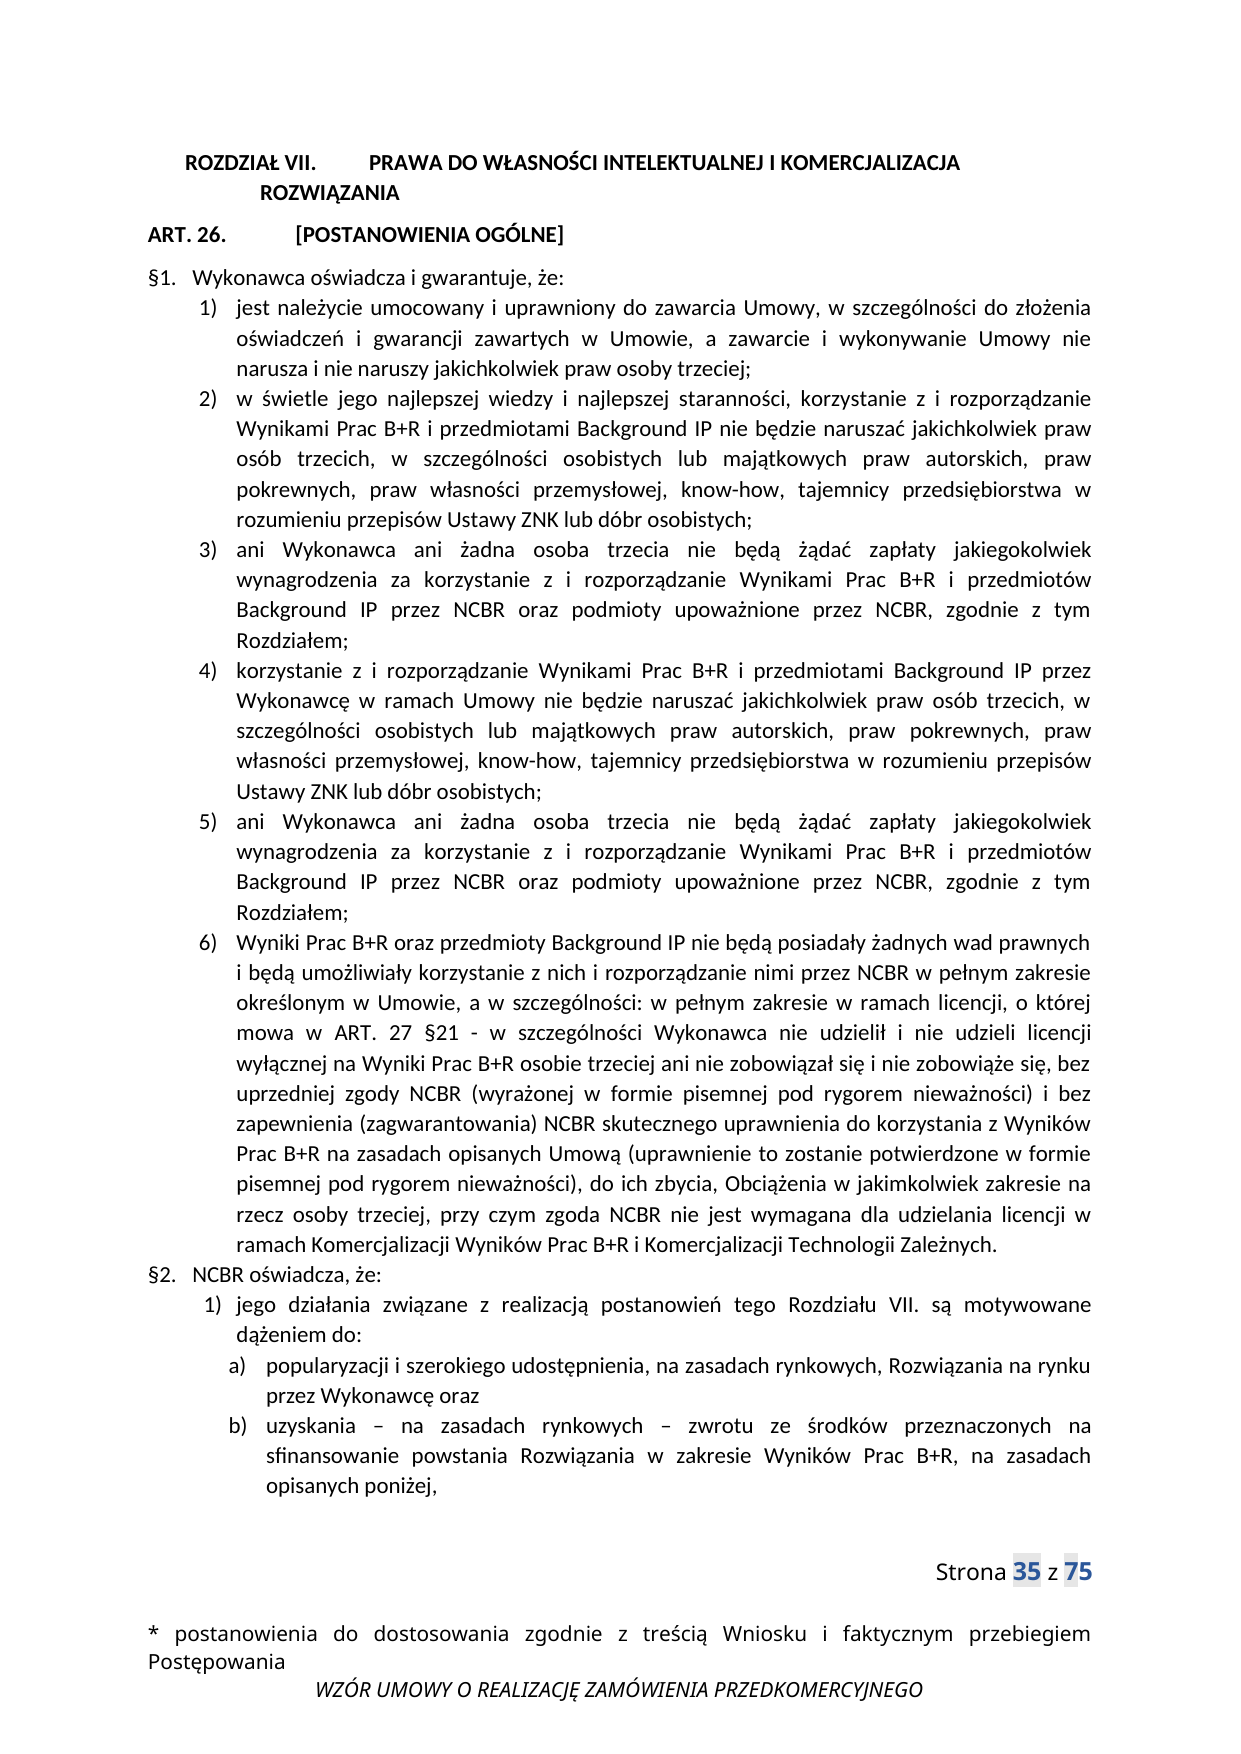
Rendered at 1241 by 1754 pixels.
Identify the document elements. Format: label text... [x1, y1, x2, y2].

list jest należycie umocowany i uprawniony do zawarcia Umowy, w szczególności do złożenia oświadczeń i gwarancji zawartych w Umowie, a zawarcie i wykonywanie Umowy nie narusza i nie naruszy jakichkolwiek praw osoby trzeciej; [199, 293, 1093, 382]
list jego działania związane z realizacją postanowień tego Rozdziału VII. są motywowane dążeniem do: [203, 1290, 1093, 1348]
list uzyskania – na zasadach rynkowych – zwrotu ze środków przeznaczonych na sfinansowanie powstania Rozwiązania w zakresie Wyników Prac B+R, na zasadach opisanych poniżej, [228, 1411, 1093, 1499]
list ani Wykonawca ani żadna osoba trzecia nie będą żądać zapłaty jakiegokolwiek wynagrodzenia za korzystanie z i rozporządzanie Wynikami Prac B+R i przedmiotów Background IP przez NCBR oraz podmioty upoważnione przez NCBR, zgodnie z tym Rozdziałem; [199, 535, 1093, 654]
list Wyniki Prac B+R oraz przedmioty Background IP nie będą posiadały żadnych wad prawnych i będą umożliwiały korzystanie z nich i rozporządzanie nimi przez NCBR w pełnym zakresie określonym w Umowie, a w szczególności: w pełnym zakresie w ramach licencji, o której mowa w ART. 27 §21 - w szczególności Wykonawca nie udzielił i nie udzieli licencji wyłącznej na Wyniki Prac B+R osobie trzeciej ani nie zobowiązał się i nie zobowiąże się, bez uprzedniej zgody NCBR (wyrażonej w formie pisemnej pod rygorem nieważności) i bez zapewnienia (zagwarantowania) NCBR skutecznego uprawnienia do korzystania z Wyników Prac B+R na zasadach opisanych Umową (uprawnienie to zostanie potwierdzone w formie pisemnej pod rygorem nieważności), do ich zbycia, Obciążenia w jakimkolwiek zakresie na rzecz osoby trzeciej, przy czym zgoda NCBR nie jest wymagana dla udzielania licencji w ramach Komercjalizacji Wyników Prac B+R i Komercjalizacji Technologii Zależnych. [199, 928, 1093, 1258]
list Wykonawca oświadcza i gwarantuje, że: [148, 263, 1093, 291]
list korzystanie z i rozporządzanie Wynikami Prac B+R i przedmiotami Background IP przez Wykonawcę w ramach Umowy nie będzie naruszać jakichkolwiek praw osób trzecich, w szczególności osobistych lub majątkowych praw autorskich, praw pokrewnych, praw własności przemysłowej, know-how, tajemnicy przedsiębiorstwa w rozumieniu przepisów Ustawy ZNK lub dóbr osobistych; [199, 656, 1093, 805]
list popularyzacji i szerokiego udostępnienia, na zasadach rynkowych, Rozwiązania na rynku przez Wykonawcę oraz [228, 1351, 1093, 1409]
subtitle [POSTANOWIENIA OGÓLNE] [148, 221, 1093, 248]
list ani Wykonawca ani żadna osoba trzecia nie będą żądać zapłaty jakiegokolwiek wynagrodzenia za korzystanie z i rozporządzanie Wynikami Prac B+R i przedmiotów Background IP przez NCBR oraz podmioty upoważnione przez NCBR, zgodnie z tym Rozdziałem; [199, 807, 1093, 926]
list NCBR oświadcza, że: [148, 1260, 1093, 1288]
list w świetle jego najlepszej wiedzy i najlepszej staranności, korzystanie z i rozporządzanie Wynikami Prac B+R i przedmiotami Background IP nie będzie naruszać jakichkolwiek praw osób trzecich, w szczególności osobistych lub majątkowych praw autorskich, praw pokrewnych, praw własności przemysłowej, know-how, tajemnicy przedsiębiorstwa w rozumieniu przepisów Ustawy ZNK lub dóbr osobistych; [199, 384, 1093, 533]
subtitle PRAWA DO WŁASNOŚCI INTELEKTUALNEJ I KOMERCJALIZACJA ROZWIĄZANIA [185, 148, 1093, 206]
